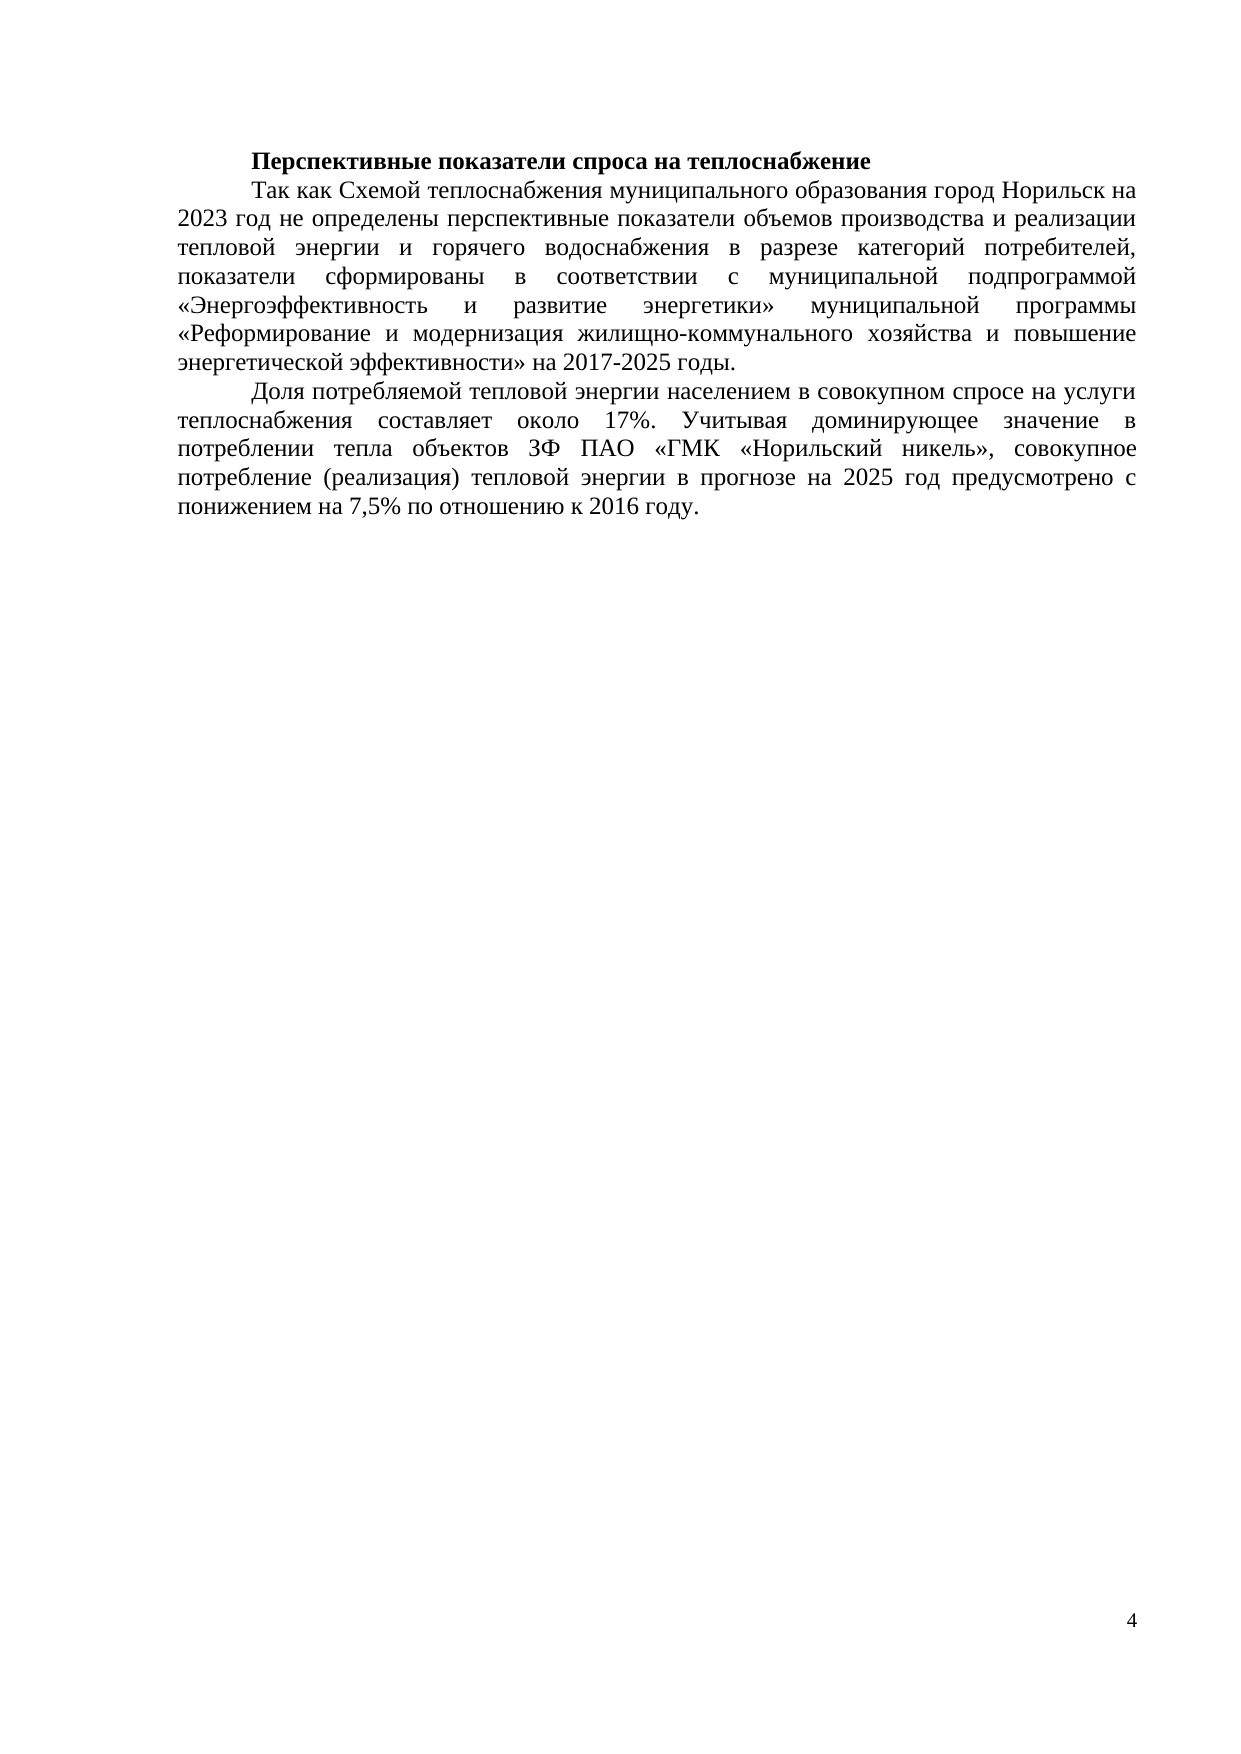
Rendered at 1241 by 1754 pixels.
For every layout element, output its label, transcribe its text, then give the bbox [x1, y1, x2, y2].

text Доля потребляемой тепловой энергии населением в совокупном спросе на услуги теплоснабжения составляет около 17%. Учитывая доминирующее значение в потреблении тепла объектов ЗФ ПАО «ГМК «Норильский никель», совокупное потребление (реализация) тепловой энергии в прогнозе на 2025 год предусмотрено с понижением на 7,5% по отношению к 2016 году. [177, 376, 1137, 520]
text Перспективные показатели спроса на теплоснабжение [177, 146, 1137, 175]
text Так как Схемой теплоснабжения муниципального образования город Норильск на 2023 год не определены перспективные показатели объемов производства и реализации тепловой энергии и горячего водоснабжения в разрезе категорий потребителей, показатели сформированы в соответствии с муниципальной подпрограммой «Энергоэффективность и развитие энергетики» муниципальной программы «Реформирование и модернизация жилищно-коммунального хозяйства и повышение энергетической эффективности» на 2017-2025 годы. [177, 175, 1137, 376]
